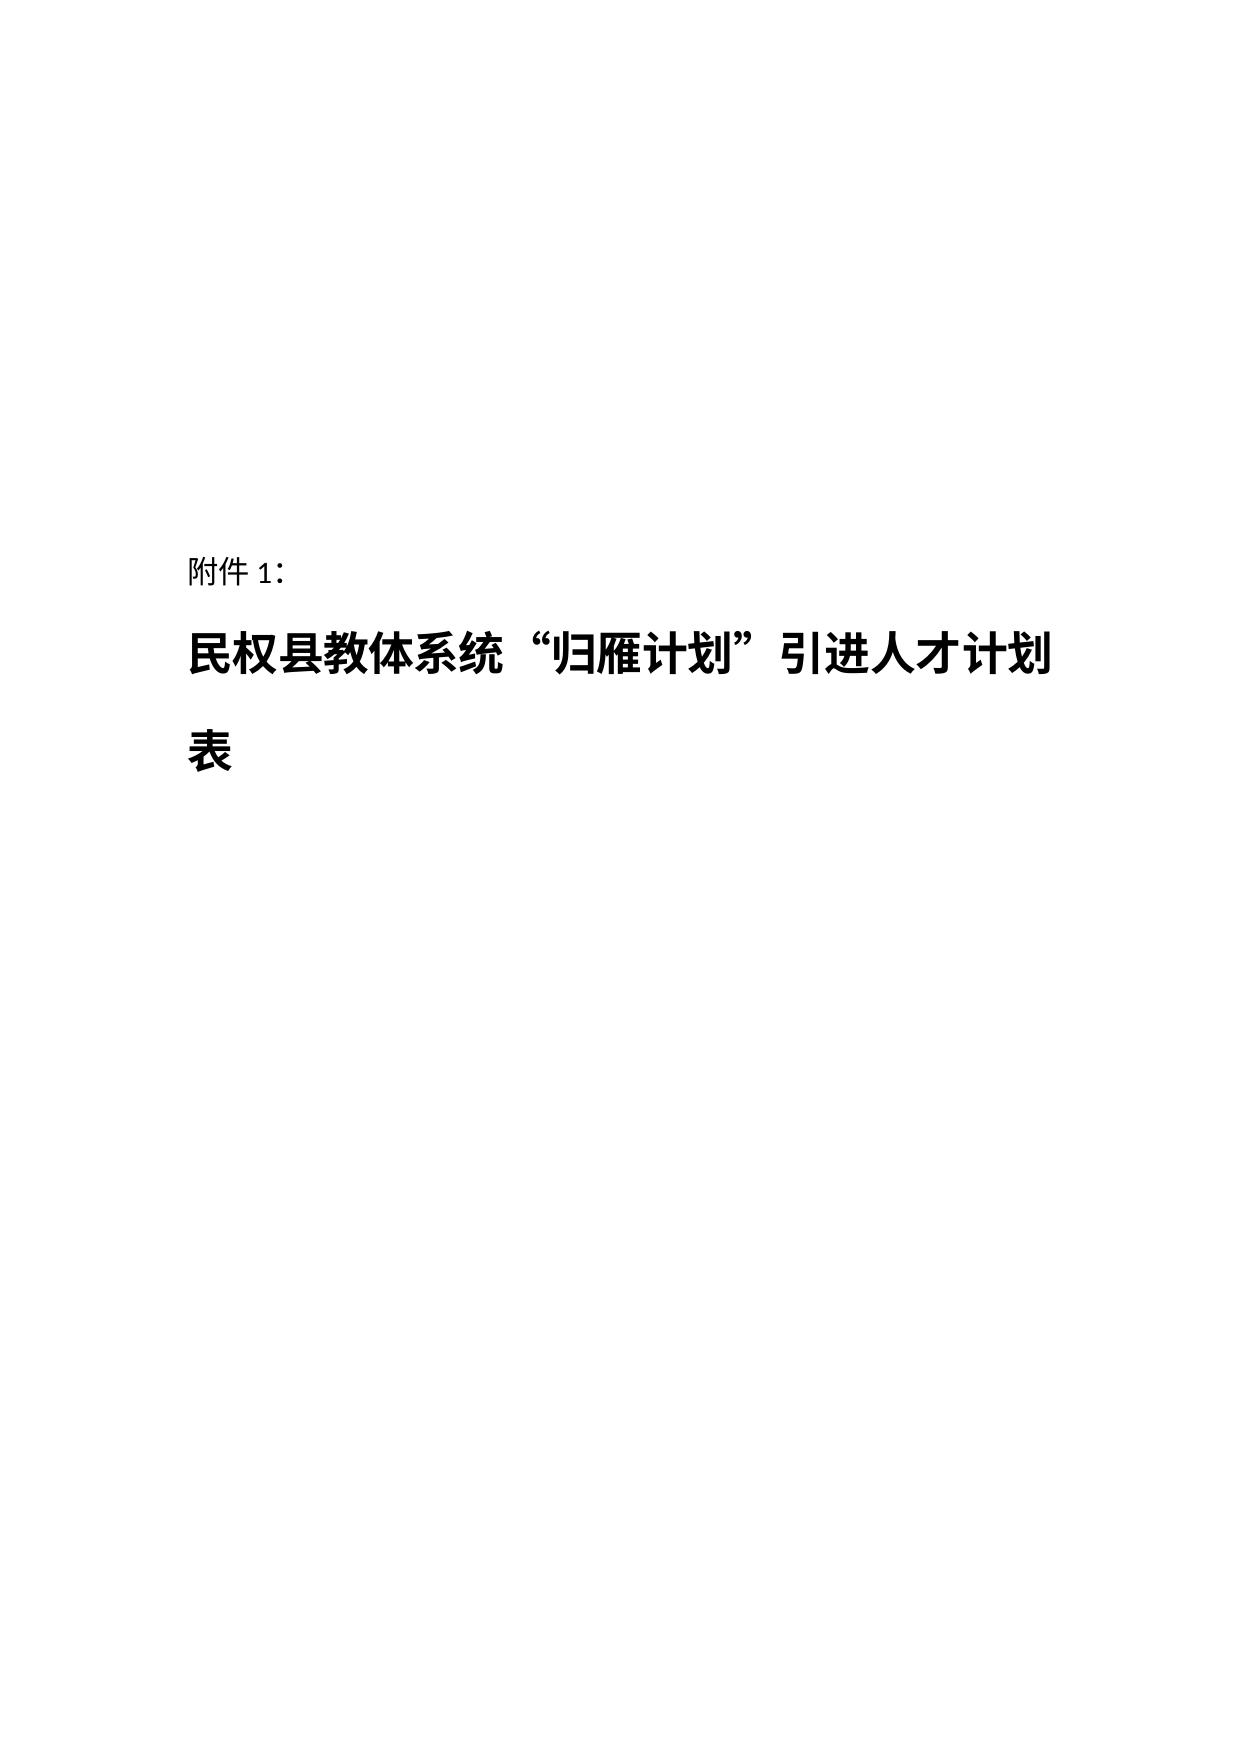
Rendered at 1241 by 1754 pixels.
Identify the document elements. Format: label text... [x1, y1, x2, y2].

text 民权县教体系统“归雁计划”引进人才计划表 [187, 602, 1053, 797]
text 附件1： [187, 537, 1053, 602]
